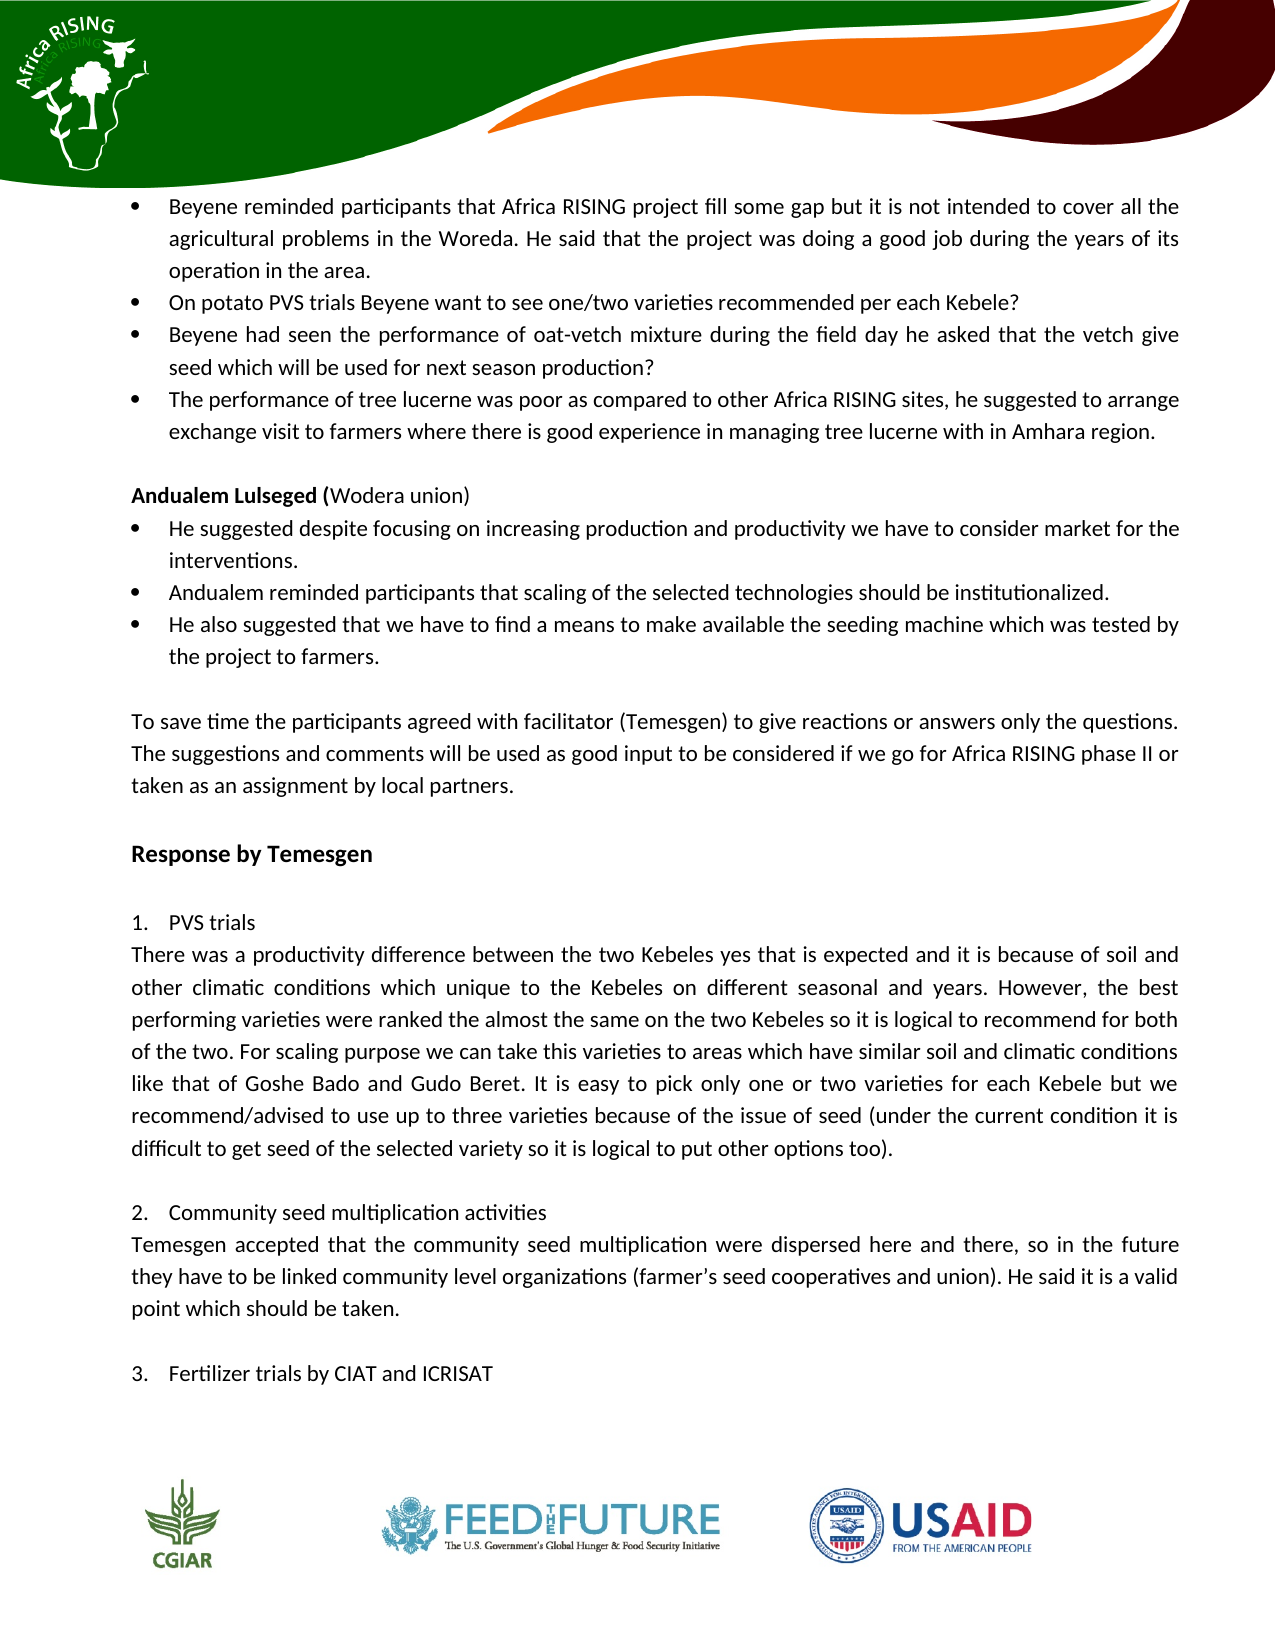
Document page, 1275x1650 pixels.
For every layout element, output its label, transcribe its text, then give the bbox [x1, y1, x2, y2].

text There was a productivity difference between the two Kebeles yes that is expected and it is because of soil and other climatic conditions which unique to the Kebeles on different seasonal and years. However, the best performing varieties were ranked the almost the same on the two Kebeles so it is logical to recommend for both of the two. For scaling purpose we can take this varieties to areas which have similar soil and climatic conditions like that of Goshe Bado and Gudo Beret. It is easy to pick only one or two varieties for each Kebele but we recommend/advised to use up to three varieties because of the issue of seed (under the current condition it is difficult to get seed of the selected variety so it is logical to put other options too). [131, 941, 1181, 1162]
picture [131, 1476, 1032, 1575]
text Temesgen accepted that the community seed multiplication were dispersed here and there, so in the future they have to be linked community level organizations (farmer’s seed cooperatives and union). He said it is a valid point which should be taken. [131, 1230, 1181, 1323]
list Beyene reminded participants that Africa RISING project fill some gap but it is not intended to cover all the agricultural problems in the Woreda. He said that the project was doing a good job during the years of its operation in the area. [131, 150, 1181, 284]
list On potato PVS trials Beyene want to see one/two varieties recommended per each Kebele? [131, 288, 1181, 316]
text Andualem Lulseged (Wodera union) [131, 481, 1181, 509]
list PVS trials [131, 908, 1181, 936]
text Response by Temesgen [131, 838, 1181, 869]
text To save time the participants agreed with facilitator (Temesgen) to give reactions or answers only the questions. The suggestions and comments will be used as good input to be considered if we go for Africa RISING phase II or taken as an assignment by local partners. [131, 707, 1181, 799]
list The performance of tree lucerne was poor as compared to other Africa RISING sites, he suggested to arrange exchange visit to farmers where there is good experience in managing tree lucerne with in Amhara region. [131, 385, 1181, 445]
list Fertilizer trials by CIAT and ICRISAT [131, 1359, 1181, 1387]
list He suggested despite focusing on increasing production and productivity we have to consider market for the interventions. [131, 514, 1181, 574]
picture [0, 0, 1275, 188]
list Andualem reminded participants that scaling of the selected technologies should be institutionalized. [131, 578, 1181, 606]
list Beyene had seen the performance of oat-vetch mixture during the field day he asked that the vetch give seed which will be used for next season production? [131, 321, 1181, 381]
list Community seed multiplication activities [131, 1198, 1181, 1226]
list He also suggested that we have to find a means to make available the seeding machine which was tested by the project to farmers. [131, 610, 1181, 670]
